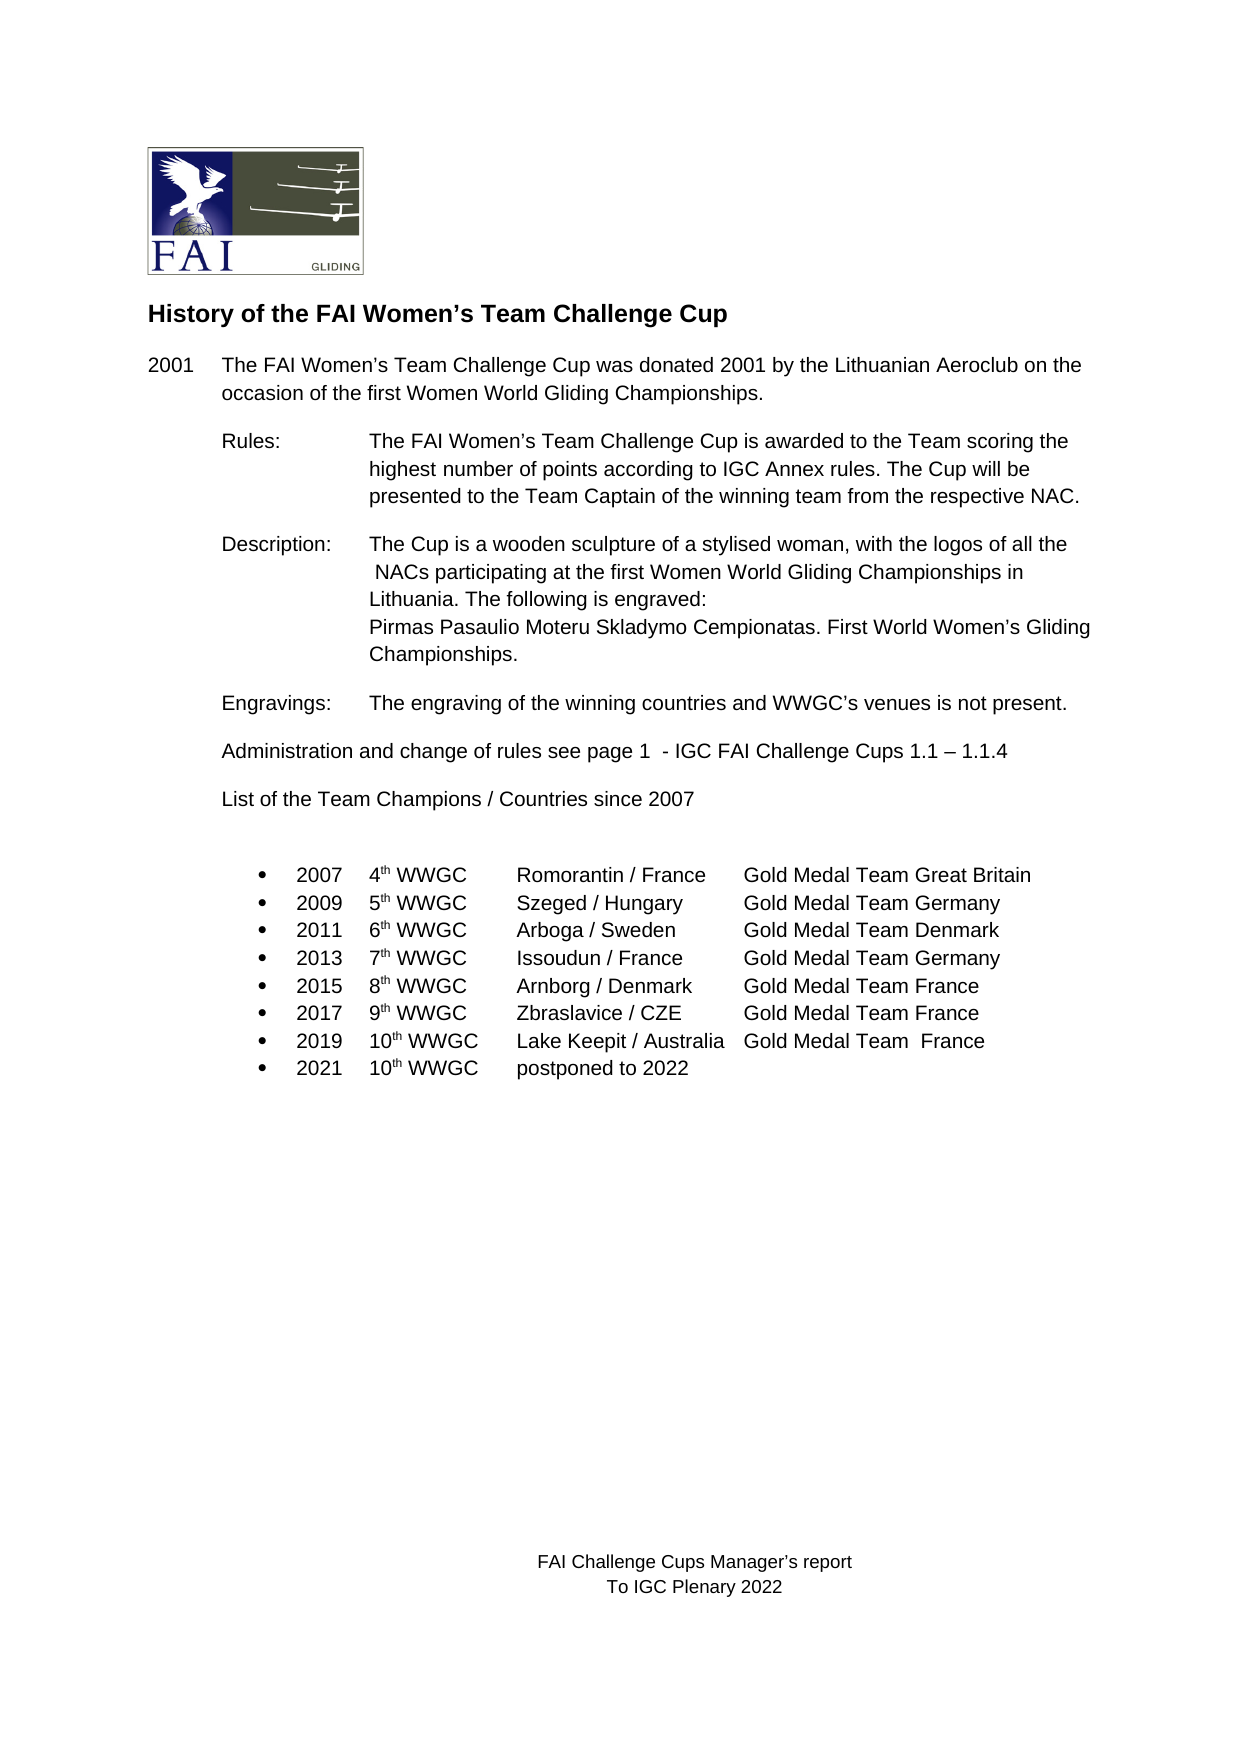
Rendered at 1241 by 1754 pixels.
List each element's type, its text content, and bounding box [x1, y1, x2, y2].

list 2017 9th WWGC Zbraslavice / CZE Gold Medal Team France [259, 1001, 1093, 1025]
text List of the Team Champions / Countries since 2007 [148, 787, 1093, 811]
list 2019 10th WWGC Lake Keepit / Australia Gold Medal Team France [259, 1029, 1093, 1053]
list 2015 8th WWGC Arnborg / Denmark Gold Medal Team France [259, 973, 1093, 997]
text Engravings: The engraving of the winning countries and WWGC’s venues is not present. [148, 691, 1093, 714]
list 2013 7th WWGC Issoudun / France Gold Medal Team Germany [259, 946, 1093, 970]
list 2009 5th WWGC Szeged / Hungary Gold Medal Team Germany [259, 891, 1093, 915]
list 2011 6th WWGC Arboga / Sweden Gold Medal Team Denmark [259, 918, 1093, 942]
text Description: The Cup is a wooden sculpture of a stylised woman, with the logos of all the NACs participating at the first Women World Gliding Championships in Lithuania. The following is engraved: Pirmas Pasaulio Moteru Skladymo Cempionatas. First World Women’s Gliding Championships. [148, 532, 1093, 666]
text 2001 The FAI Women’s Team Challenge Cup was donated 2001 by the Lithuanian Aeroclub on the occasion of the first Women World Gliding Championships. [148, 353, 1093, 404]
list To IGC Plenary 2022 [296, 1576, 1093, 1598]
list FAI Challenge Cups Manager’s report [296, 1551, 1093, 1573]
text History of the FAI Women’s Team Challenge Cup [148, 299, 1093, 328]
picture [147, 147, 365, 275]
list 2021 10th WWGC postponed to 2022 [259, 1056, 1093, 1080]
text Rules: The FAI Women’s Team Challenge Cup is awarded to the Team scoring the highest number of points according to IGC Annex rules. The Cup will be presented to the Team Captain of the winning team from the respective NAC. [148, 429, 1093, 508]
text Administration and change of rules see page 1 - IGC FAI Challenge Cups 1.1 – 1.1.4 [148, 739, 1093, 763]
list 2007 4th WWGC Romorantin / France Gold Medal Team Great Britain [259, 863, 1093, 887]
